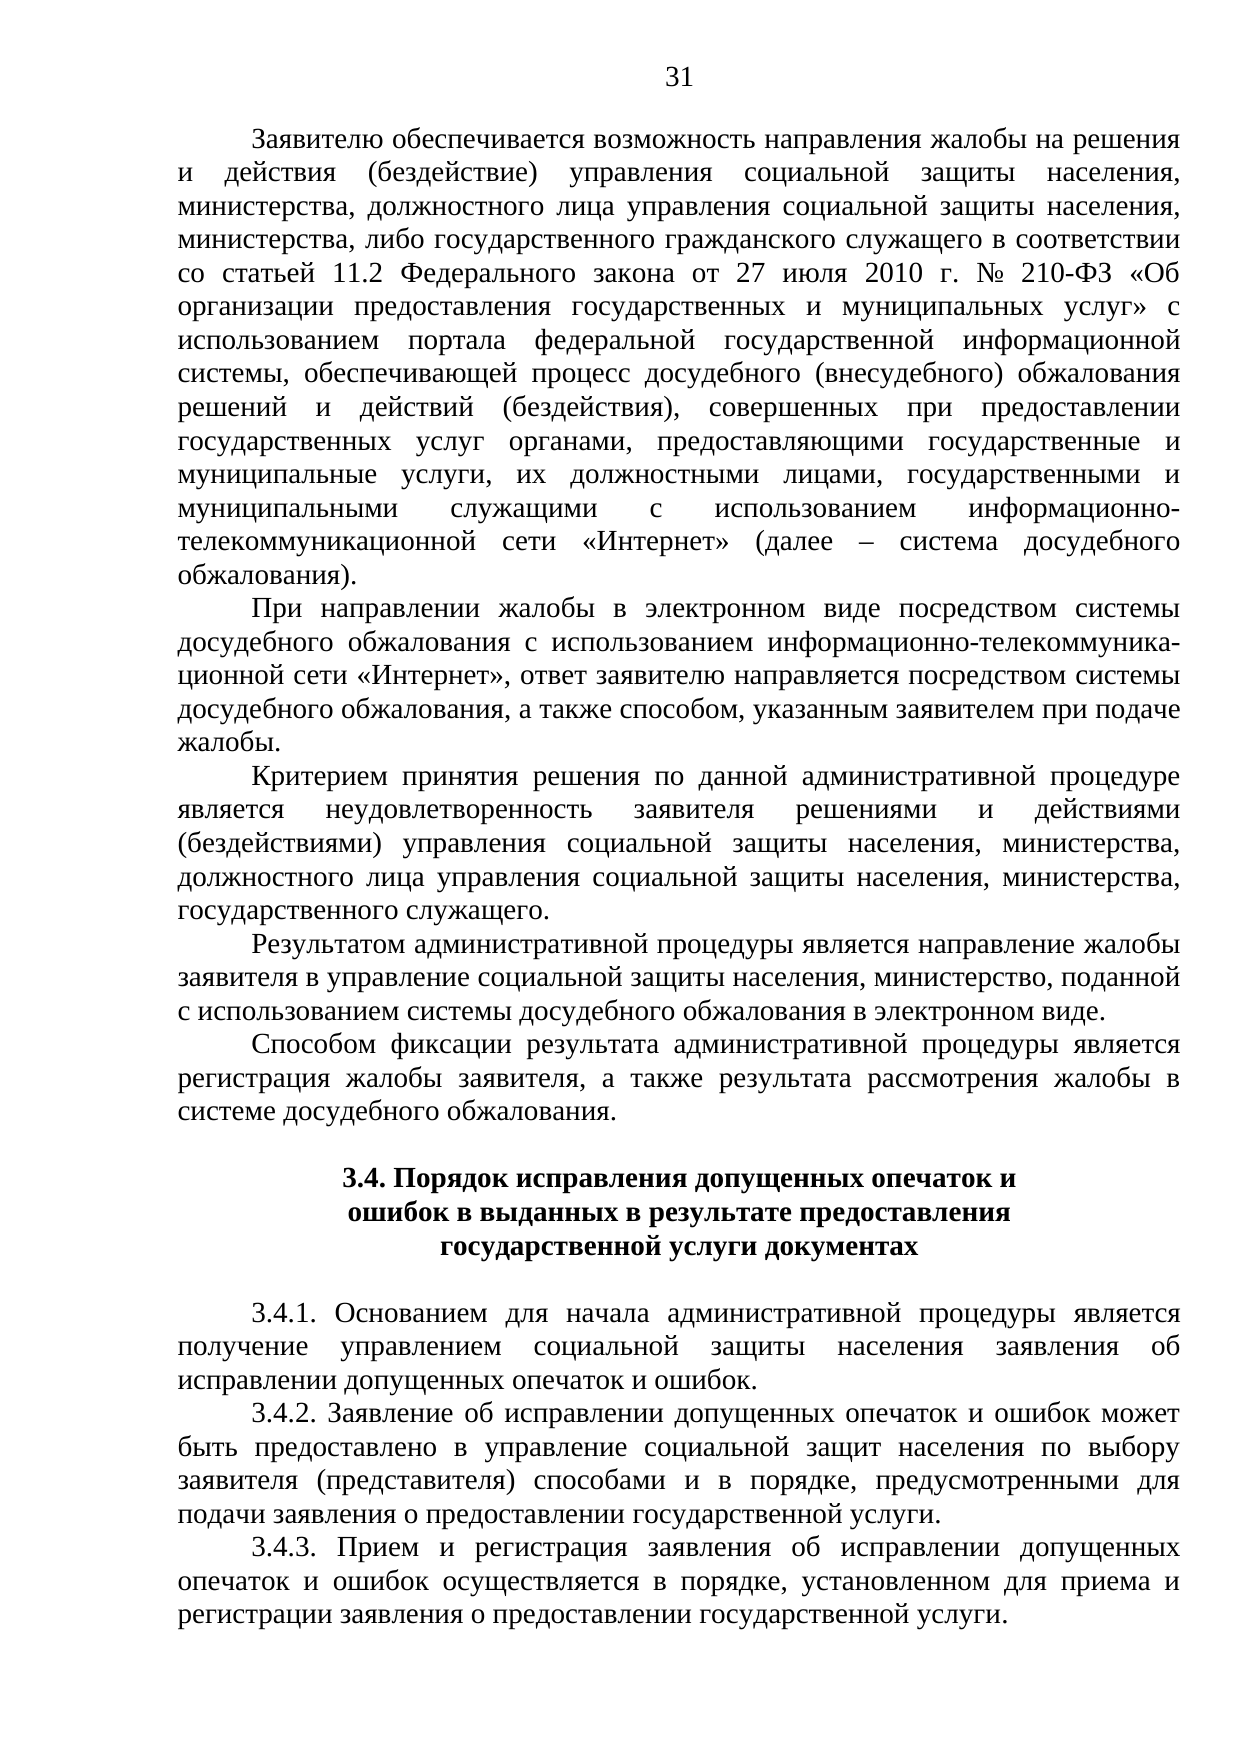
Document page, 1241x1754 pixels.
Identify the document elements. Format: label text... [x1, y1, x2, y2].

text При направлении жалобы в электронном виде посредством системы досудебного обжалования с использованием информационно-телекоммуника-ционной сети «Интернет», ответ заявителю направляется посредством системы досудебного обжалования, а также способом, указанным заявителем при подаче жалобы. [177, 590, 1181, 758]
text ошибок в выданных в результате предоставления [177, 1194, 1181, 1228]
text Критерием принятия решения по данной административной процедуре является неудовлетворенность заявителя решениями и действиями (бездействиями) управления социальной защиты населения, министерства, должностного лица управления социальной защиты населения, министерства, государственного служащего. [177, 758, 1181, 926]
text государственной услуги документах [177, 1228, 1181, 1261]
text 3.4.3. Прием и регистрация заявления об исправлении допущенных опечаток и ошибок осуществляется в порядке, установленном для приема и регистрации заявления о предоставлении государственной услуги. [177, 1529, 1181, 1630]
text Способом фиксации результата административной процедуры является регистрация жалобы заявителя, а также результата рассмотрения жалобы в системе досудебного обжалования. [177, 1026, 1181, 1127]
text 3.4.2. Заявление об исправлении допущенных опечаток и ошибок может быть предоставлено в управление социальной защит населения по выбору заявителя (представителя) способами и в порядке, предусмотренными для подачи заявления о предоставлении государственной услуги. [177, 1395, 1181, 1529]
text 3.4.1. Основанием для начала административной процедуры является получение управлением социальной защиты населения заявления об исправлении допущенных опечаток и ошибок. [177, 1295, 1181, 1395]
text 3.4. Порядок исправления допущенных опечаток и [177, 1161, 1181, 1194]
text Заявителю обеспечивается возможность направления жалобы на решения и действия (бездействие) управления социальной защиты населения, министерства, должностного лица управления социальной защиты населения, министерства, либо государственного гражданского служащего в соответствии со статьей 11.2 Федерального закона от 27 июля 2010 г. № 210-ФЗ «Об организации предоставления государственных и муниципальных услуг» с использованием портала федеральной государственной информационной системы, обеспечивающей процесс досудебного (внесудебного) обжалования решений и действий (бездействия), совершенных при предоставлении государственных услуг органами, предоставляющими государственные и муниципальные услуги, их должностными лицами, государственными и муниципальными служащими с использованием информационно-телекоммуникационной сети «Интернет» (далее – система досудебного обжалования). [177, 121, 1181, 590]
text Результатом административной процедуры является направление жалобы заявителя в управление социальной защиты населения, министерство, поданной с использованием системы досудебного обжалования в электронном виде. [177, 926, 1181, 1026]
